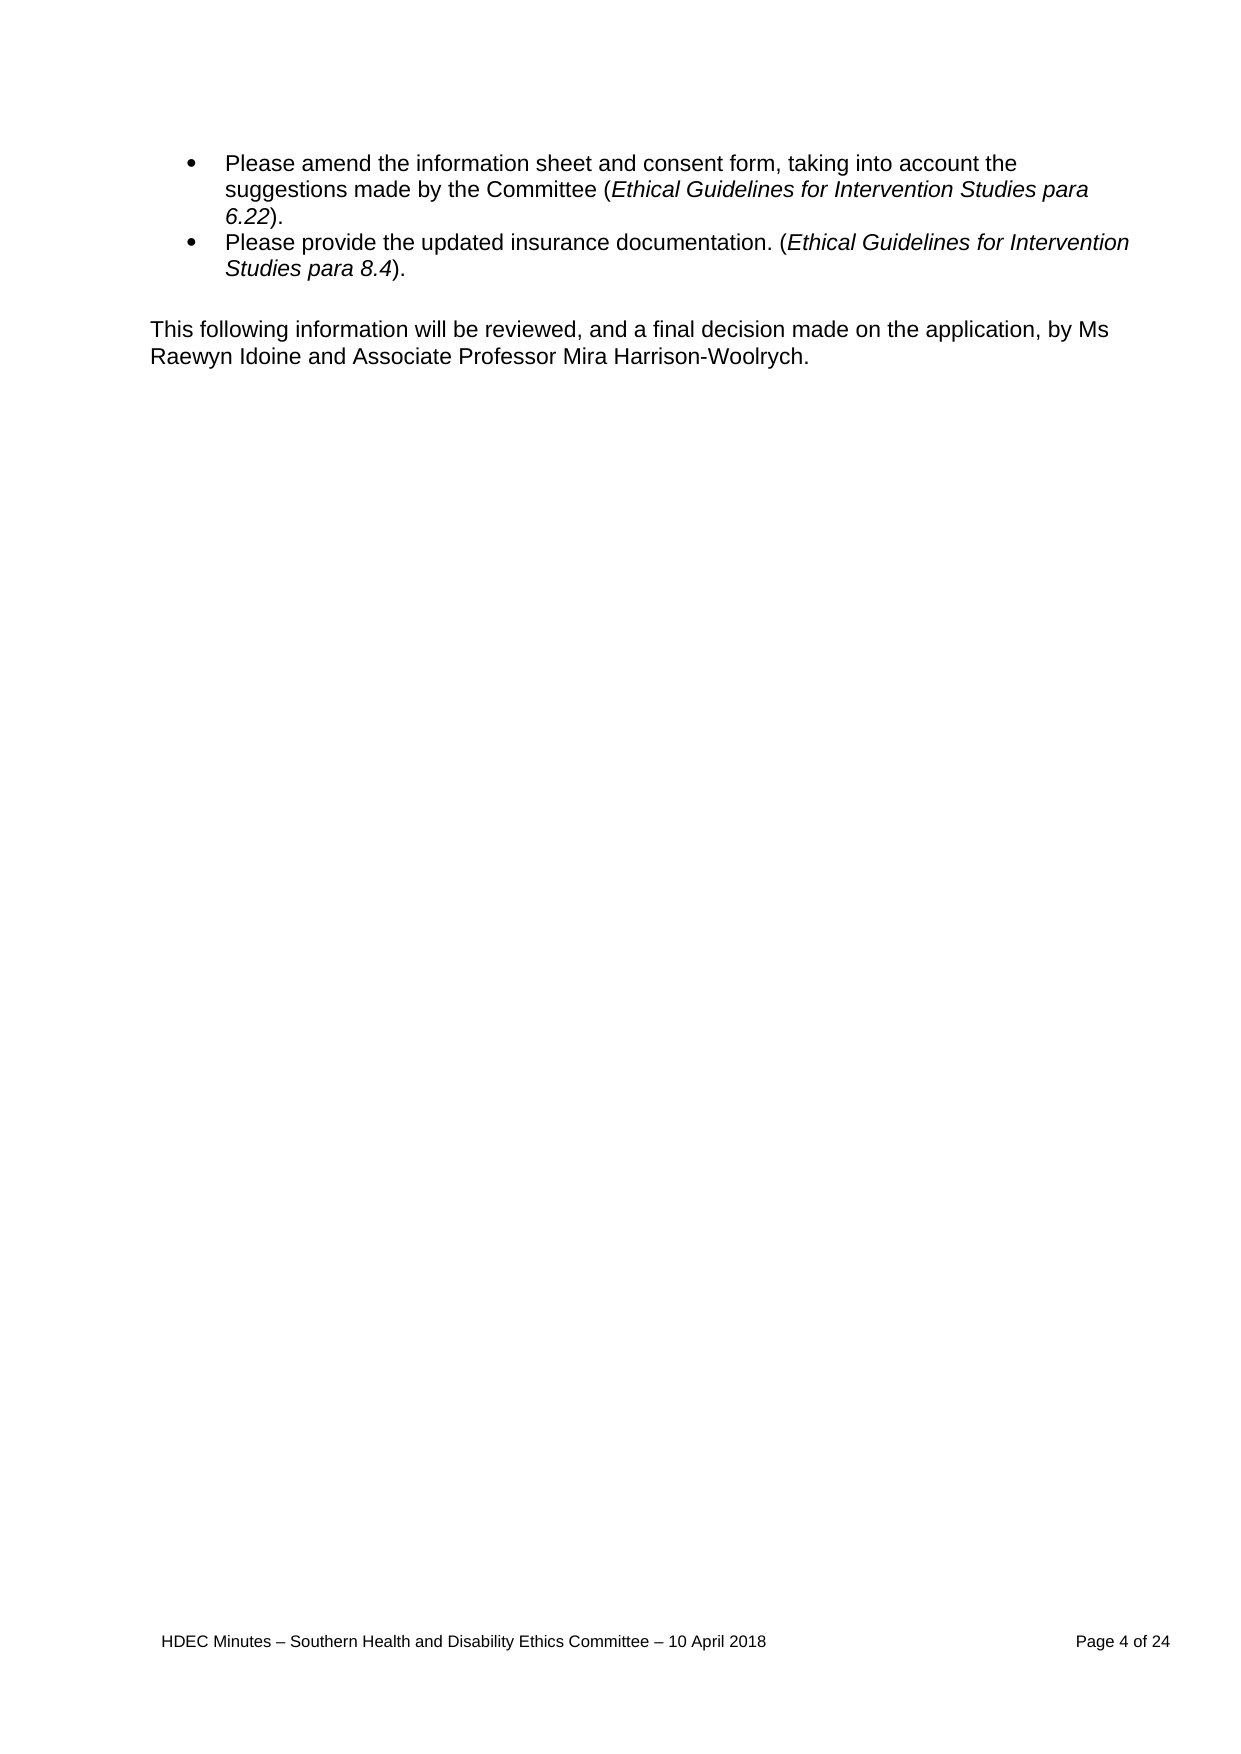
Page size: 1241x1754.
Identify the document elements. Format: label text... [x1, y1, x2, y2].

text This following information will be reviewed, and a final decision made on the application, by Ms Raewyn Idoine and Associate Professor Mira Harrison-Woolrych. [150, 316, 1144, 369]
list Please provide the updated insurance documentation. (Ethical Guidelines for Intervention Studies para 8.4). [187, 229, 1144, 282]
list Please amend the information sheet and consent form, taking into account the suggestions made by the Committee (Ethical Guidelines for Intervention Studies para 6.22). [187, 150, 1144, 229]
